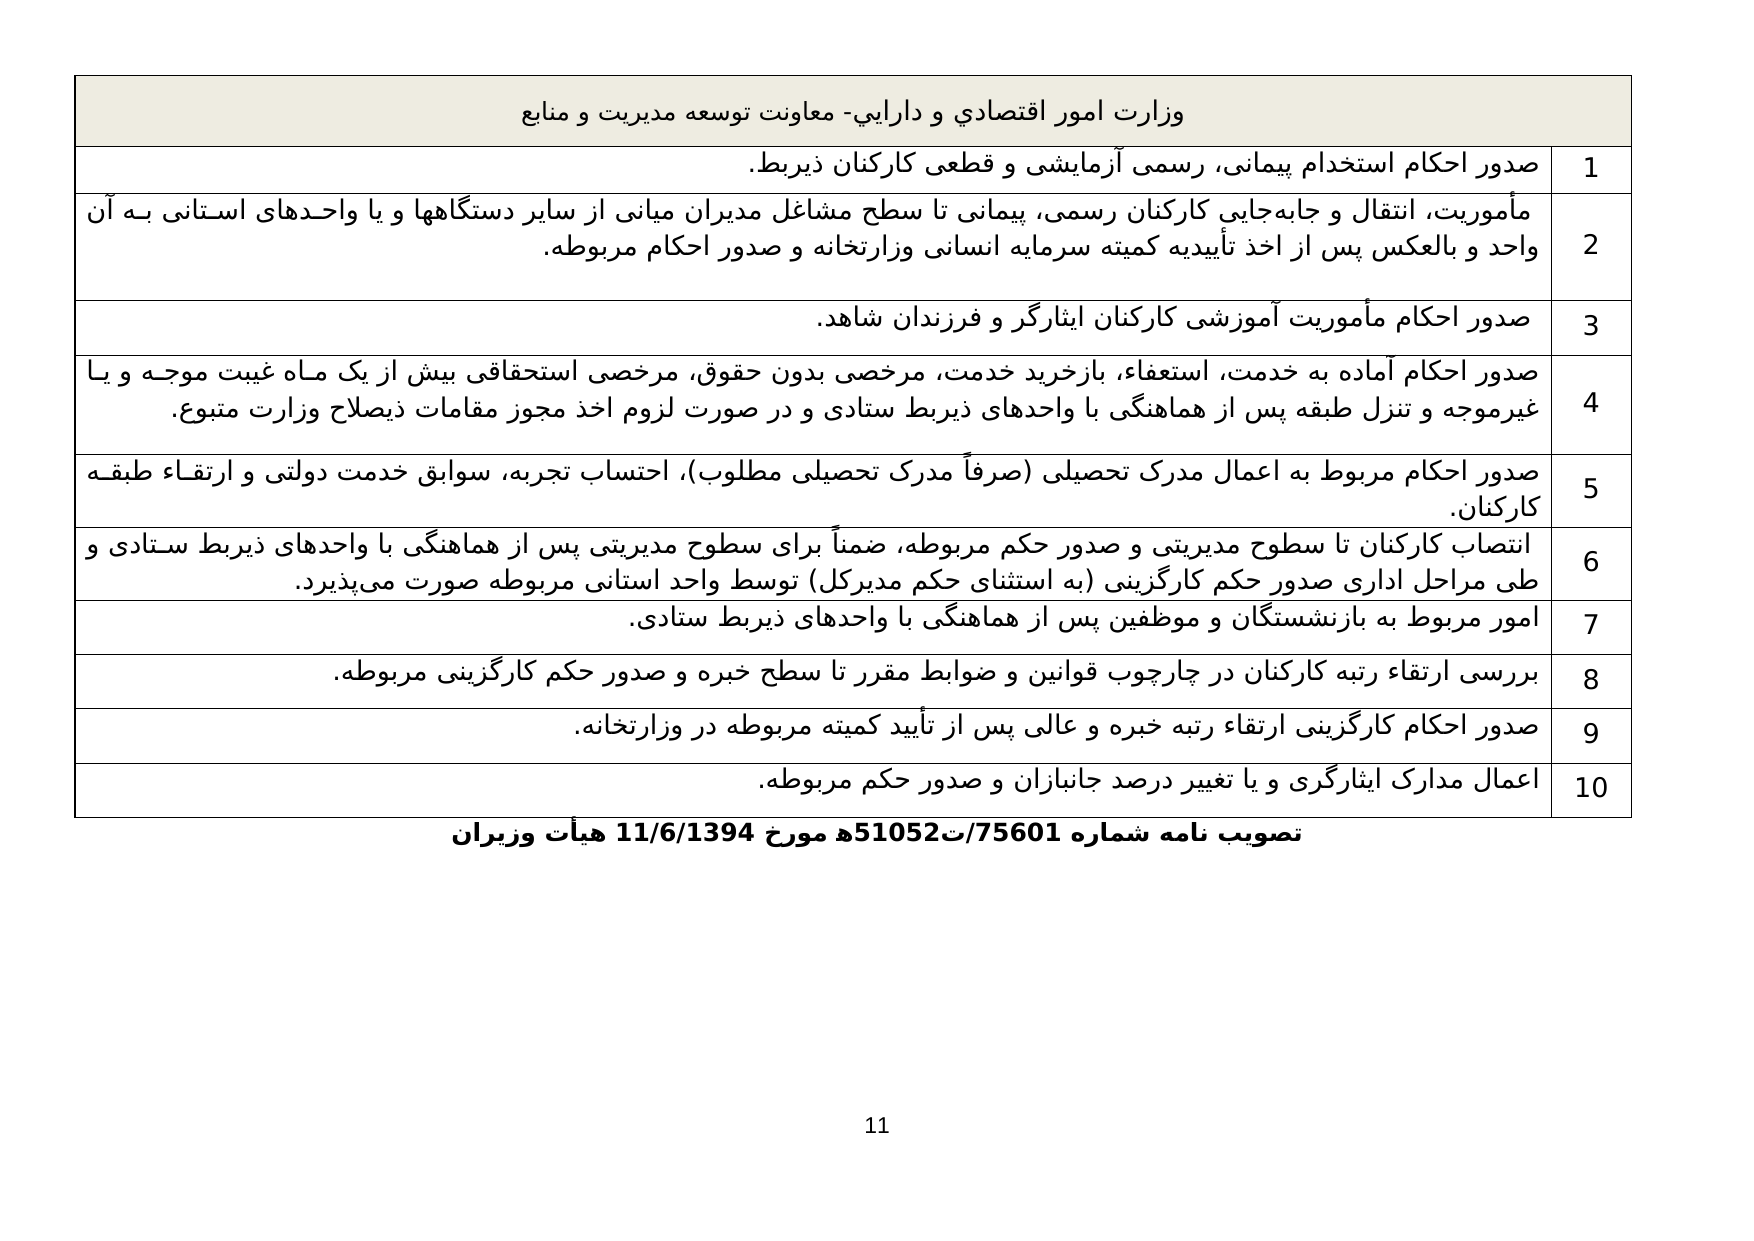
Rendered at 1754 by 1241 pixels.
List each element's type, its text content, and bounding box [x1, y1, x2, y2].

table_cell 3 [1552, 301, 1631, 355]
table_cell 7 [1552, 601, 1631, 654]
table_cell امور مربوط به بازنشستگان و موظفین پس از هماهنگی با واحدهای ذیربط ستادی. [76, 601, 1551, 654]
table_cell بررسی ارتقاء رتبه کارکنان در چارچوب قوانین و ضوابط مقرر تا سطح خبره و صدور حکم کارگزینی مربوطه. [76, 655, 1551, 708]
table_cell 2 [1552, 194, 1631, 300]
table_cell 5 [1552, 455, 1631, 527]
table_cell انتصاب کارکنان تا سطوح مدیریتی و صدور حکم مربوطه، ضمناً برای سطوح مدیریتی پس از هماهنگی با واحدهای ذیربط ستادی و طی مراحل اداری صدور حکم کارگزینی (به استثنای حکم مدیرکل) توسط واحد استانی مربوطه صورت می‌پذیرد. [76, 528, 1551, 600]
table_cell 1 [1552, 147, 1631, 193]
table_cell 6 [1552, 528, 1631, 600]
table_cell 4 [1552, 356, 1631, 454]
table_cell اعمال مدارک ایثارگری و یا تغییر درصد جانبازان و صدور حکم مربوطه. [76, 764, 1551, 817]
table_cell صدور احکام استخدام پیمانی، رسمی آزمایشی و قطعی کارکنان ذیربط. [76, 147, 1551, 193]
table_cell صدور احکام کارگزینی ارتقاء رتبه خبره و عالی پس از تأیید کمیته مربوطه در وزارتخانه. [76, 709, 1551, 763]
table_cell صدور احکام آماده به خدمت، استعفاء، بازخرید خدمت، مرخصی بدون حقوق، مرخصی استحقاقی بیش از یک ماه غیبت موجه و یا غیرموجه و تنزل طبقه پس از هماهنگی با واحدهای ذیربط ستادی و در صورت لزوم اخذ مجوز مقامات ذیصلاح وزارت متبوع. [76, 356, 1551, 454]
table_cell 10 [1552, 764, 1631, 817]
table_cell صدور احکام مربوط به اعمال مدرک تحصیلی (صرفاً مدرک تحصیلی مطلوب)، احتساب تجربه، سوابق خدمت دولتی و ارتقاء طبقه کارکنان. [76, 455, 1551, 527]
table_cell 8 [1552, 655, 1631, 708]
text تصویب نامه شماره 75601/ت51052ه‍ مورخ 11/6/1394 هيأت وزيران [75, 818, 1679, 847]
table_cell مأموریت، انتقال و جابه‌جایی کارکنان رسمی، پیمانی تا سطح مشاغل مدیران میانی از سایر دستگاه‎ها و یا واحدهای استانی به آن واحد و بالعکس پس از اخذ تأییدیه کمیته سرمایه انسانی وزارتخانه و صدور احکام مربوطه. [76, 194, 1551, 300]
table_header وزارت امور اقتصادي و دارايي- معاونت توسعه مدیریت و منابع [76, 76, 1631, 146]
table_cell 9 [1552, 709, 1631, 763]
table_cell صدور احکام مأموریت آموزشی کارکنان ایثارگر و فرزندان شاهد. [76, 301, 1551, 355]
